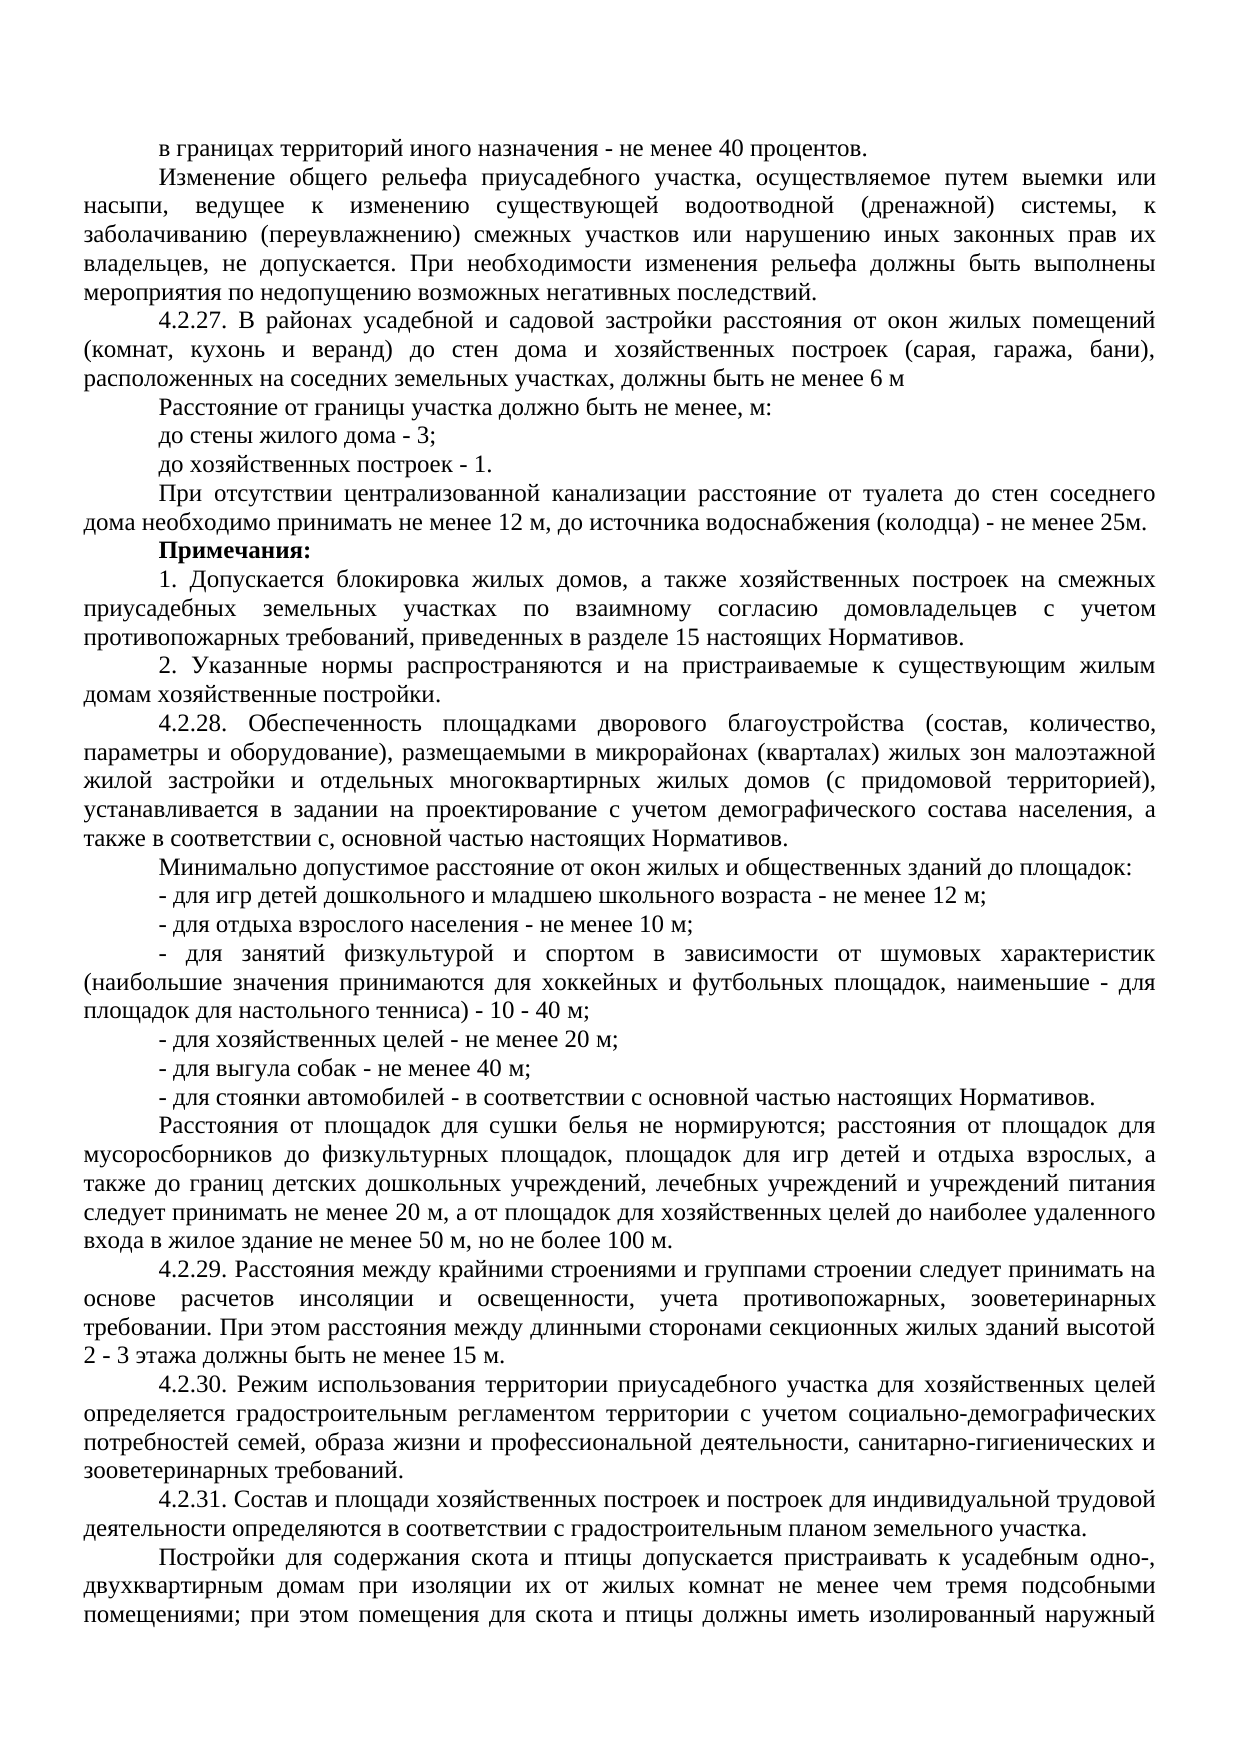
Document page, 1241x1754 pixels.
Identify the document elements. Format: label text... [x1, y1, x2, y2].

text 4.2.31. Состав и площади хозяйственных построек и построек для индивидуальной трудовой деятельности определяются в соответствии с градостроительным планом земельного участка. [83, 1484, 1157, 1542]
text - для стоянки автомобилей - в соответствии с основной частью настоящих Нормативов. [83, 1082, 1157, 1110]
text 4.2.29. Расстояния между крайними строениями и группами строении следует принимать на основе расчетов инсоляции и освещенности, учета противопожарных, зооветеринарных требовании. При этом расстояния между длинными сторонами секционных жилых зданий высотой 2 - 3 этажа должны быть не менее 15 м. [83, 1254, 1157, 1369]
text Изменение общего рельефа приусадебного участка, осуществляемое путем выемки или насыпи, ведущее к изменению существующей водоотводной (дренажной) системы, к заболачиванию (переувлажнению) смежных участков или нарушению иных законных прав их владельцев, не допускается. При необходимости изменения рельефа должны быть выполнены мероприятия по недопущению возможных негативных последствий. [83, 162, 1157, 305]
text 4.2.27. В районах усадебной и садовой застройки расстояния от окон жилых помещений (комнат, кухонь и веранд) до стен дома и хозяйственных построек (сарая, гаража, бани), расположенных на соседних земельных участках, должны быть не менее 6 м [83, 305, 1157, 392]
text Расстояния от площадок для сушки белья не нормируются; расстояния от площадок для мусоросборников до физкультурных площадок, площадок для игр детей и отдыха взрослых, а также до границ детских дошкольных учреждений, лечебных учреждений и учреждений питания следует принимать не менее 20 м, а от площадок для хозяйственных целей до наиболее удаленного входа в жилое здание не менее 50 м, но не более 100 м. [83, 1110, 1157, 1254]
text При отсутствии централизованной канализации расстояние от туалета до стен соседнего дома необходимо принимать не менее 12 м, до источника водоснабжения (колодца) - не менее 25м. [83, 478, 1157, 535]
text - для занятий физкультурой и спортом в зависимости от шумовых характеристик (наибольшие значения принимаются для хоккейных и футбольных площадок, наименьшие - для площадок для настольного тенниса) - 10 - 40 м; [83, 938, 1157, 1024]
text 4.2.28. Обеспеченность площадками дворового благоустройства (состав, количество, параметры и оборудование), размещаемыми в микрорайонах (кварталах) жилых зон малоэтажной жилой застройки и отдельных многоквартирных жилых домов (с придомовой территорией), устанавливается в задании на проектирование с учетом демографического состава населения, а также в соответствии с, основной частью настоящих Нормативов. [83, 708, 1157, 852]
text Расстояние от границы участка должно быть не менее, м: [83, 392, 1157, 420]
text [83, 1542, 1157, 1628]
text 1. Допускается блокировка жилых домов, а также хозяйственных построек на смежных приусадебных земельных участках по взаимному согласию домовладельцев с учетом противопожарных требований, приведенных в разделе 15 настоящих Нормативов. [83, 564, 1157, 650]
text - для выгула собак - не менее 40 м; [83, 1053, 1157, 1082]
text 4.2.30. Режим использования территории приусадебного участка для хозяйственных целей определяется градостроительным регламентом территории с учетом социально-демографических потребностей семей, образа жизни и профессиональной деятельности, санитарно-гигиенических и зооветеринарных требований. [83, 1369, 1157, 1484]
text - для игр детей дошкольного и младшею школьного возраста - не менее 12 м; [83, 880, 1157, 909]
text Минимально допустимое расстояние от окон жилых и общественных зданий до площадок: [83, 852, 1157, 880]
text - для отдыха взрослого населения - не менее 10 м; [83, 909, 1157, 938]
text - для хозяйственных целей - не менее 20 м; [83, 1024, 1157, 1053]
text в границах территорий иного назначения - не менее 40 процентов. [83, 133, 1157, 162]
text до хозяйственных построек - 1. [83, 449, 1157, 478]
text 2. Указанные нормы распространяются и на пристраиваемые к существующим жилым домам хозяйственные постройки. [83, 650, 1157, 708]
text Примечания: [83, 535, 1157, 564]
text до стены жилого дома - 3; [83, 420, 1157, 449]
